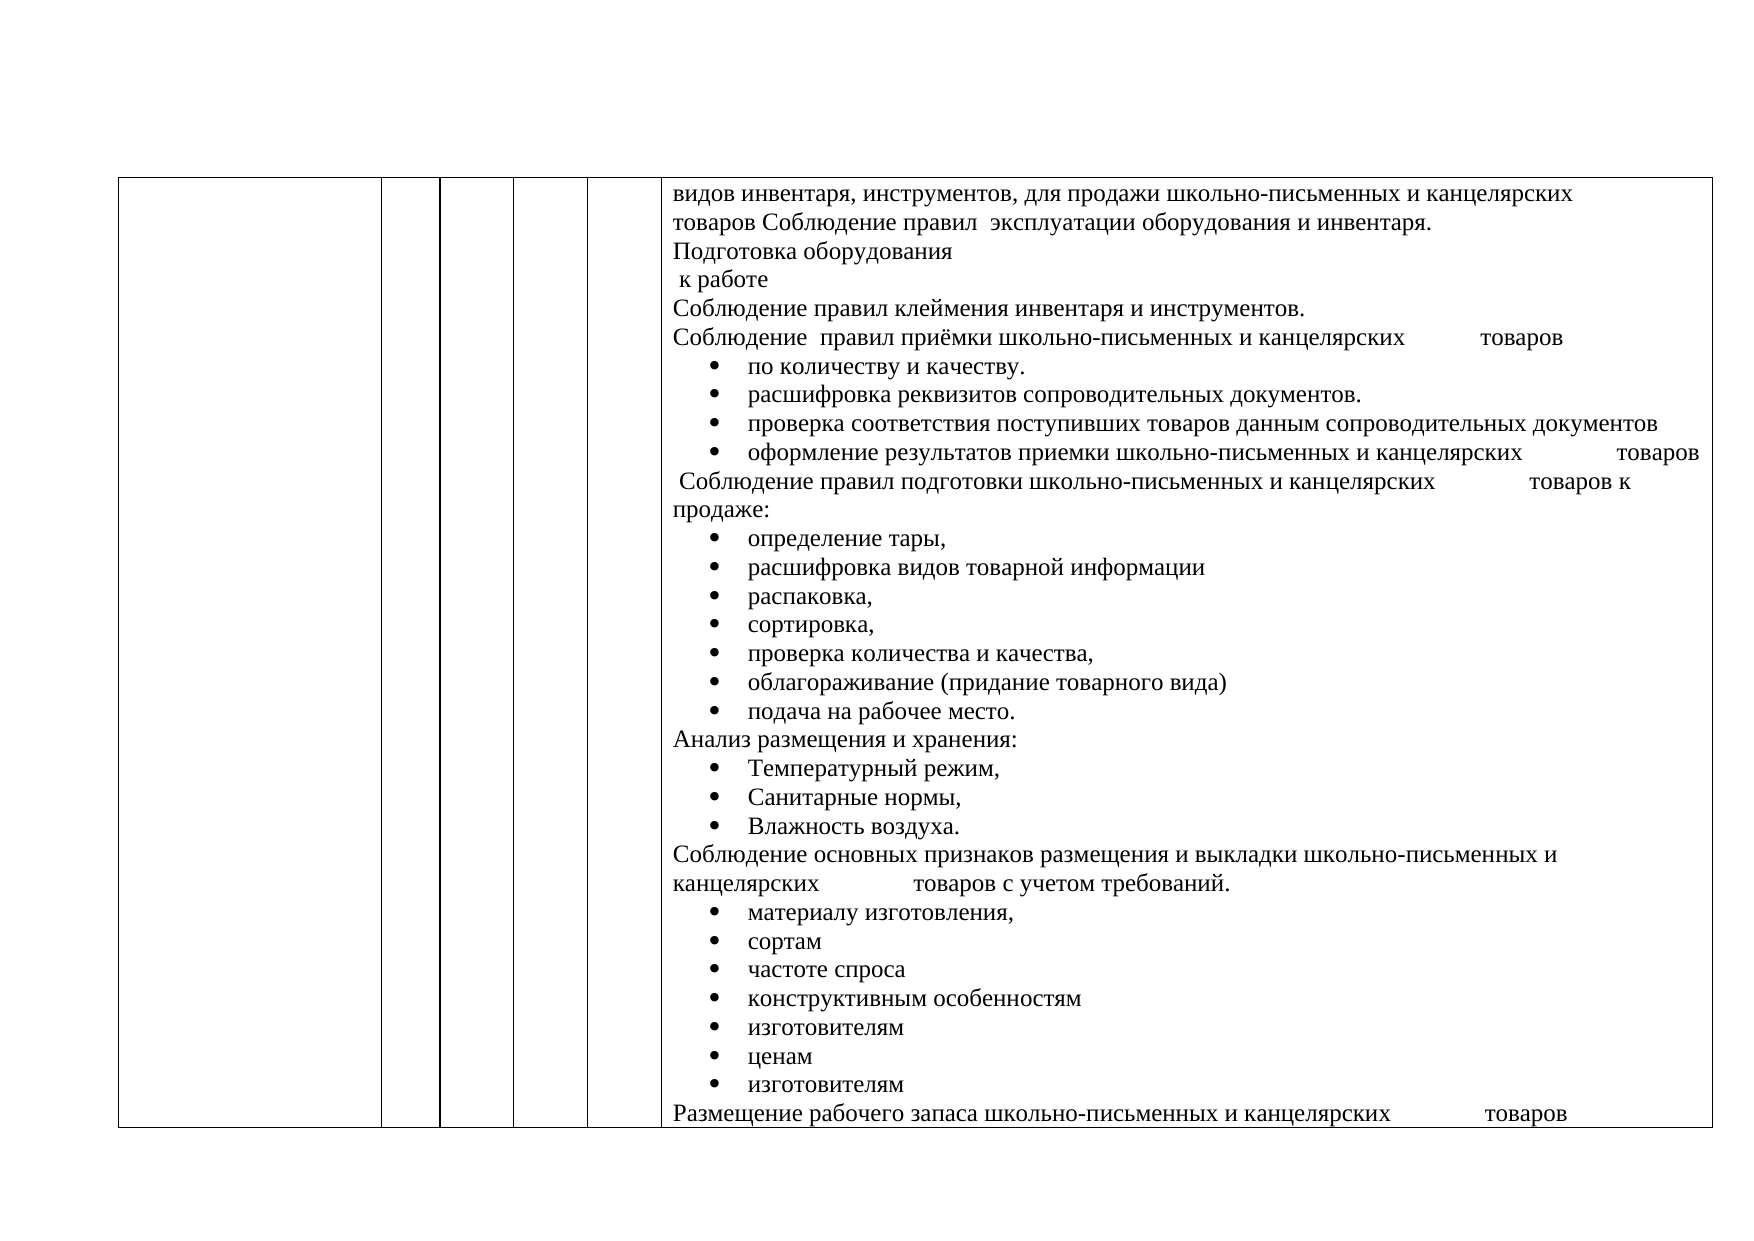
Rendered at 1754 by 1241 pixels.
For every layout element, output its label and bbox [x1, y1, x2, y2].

table_cell [514, 178, 587, 1127]
table_cell [382, 178, 439, 1127]
table_cell [588, 178, 661, 1127]
table_cell [441, 178, 513, 1127]
